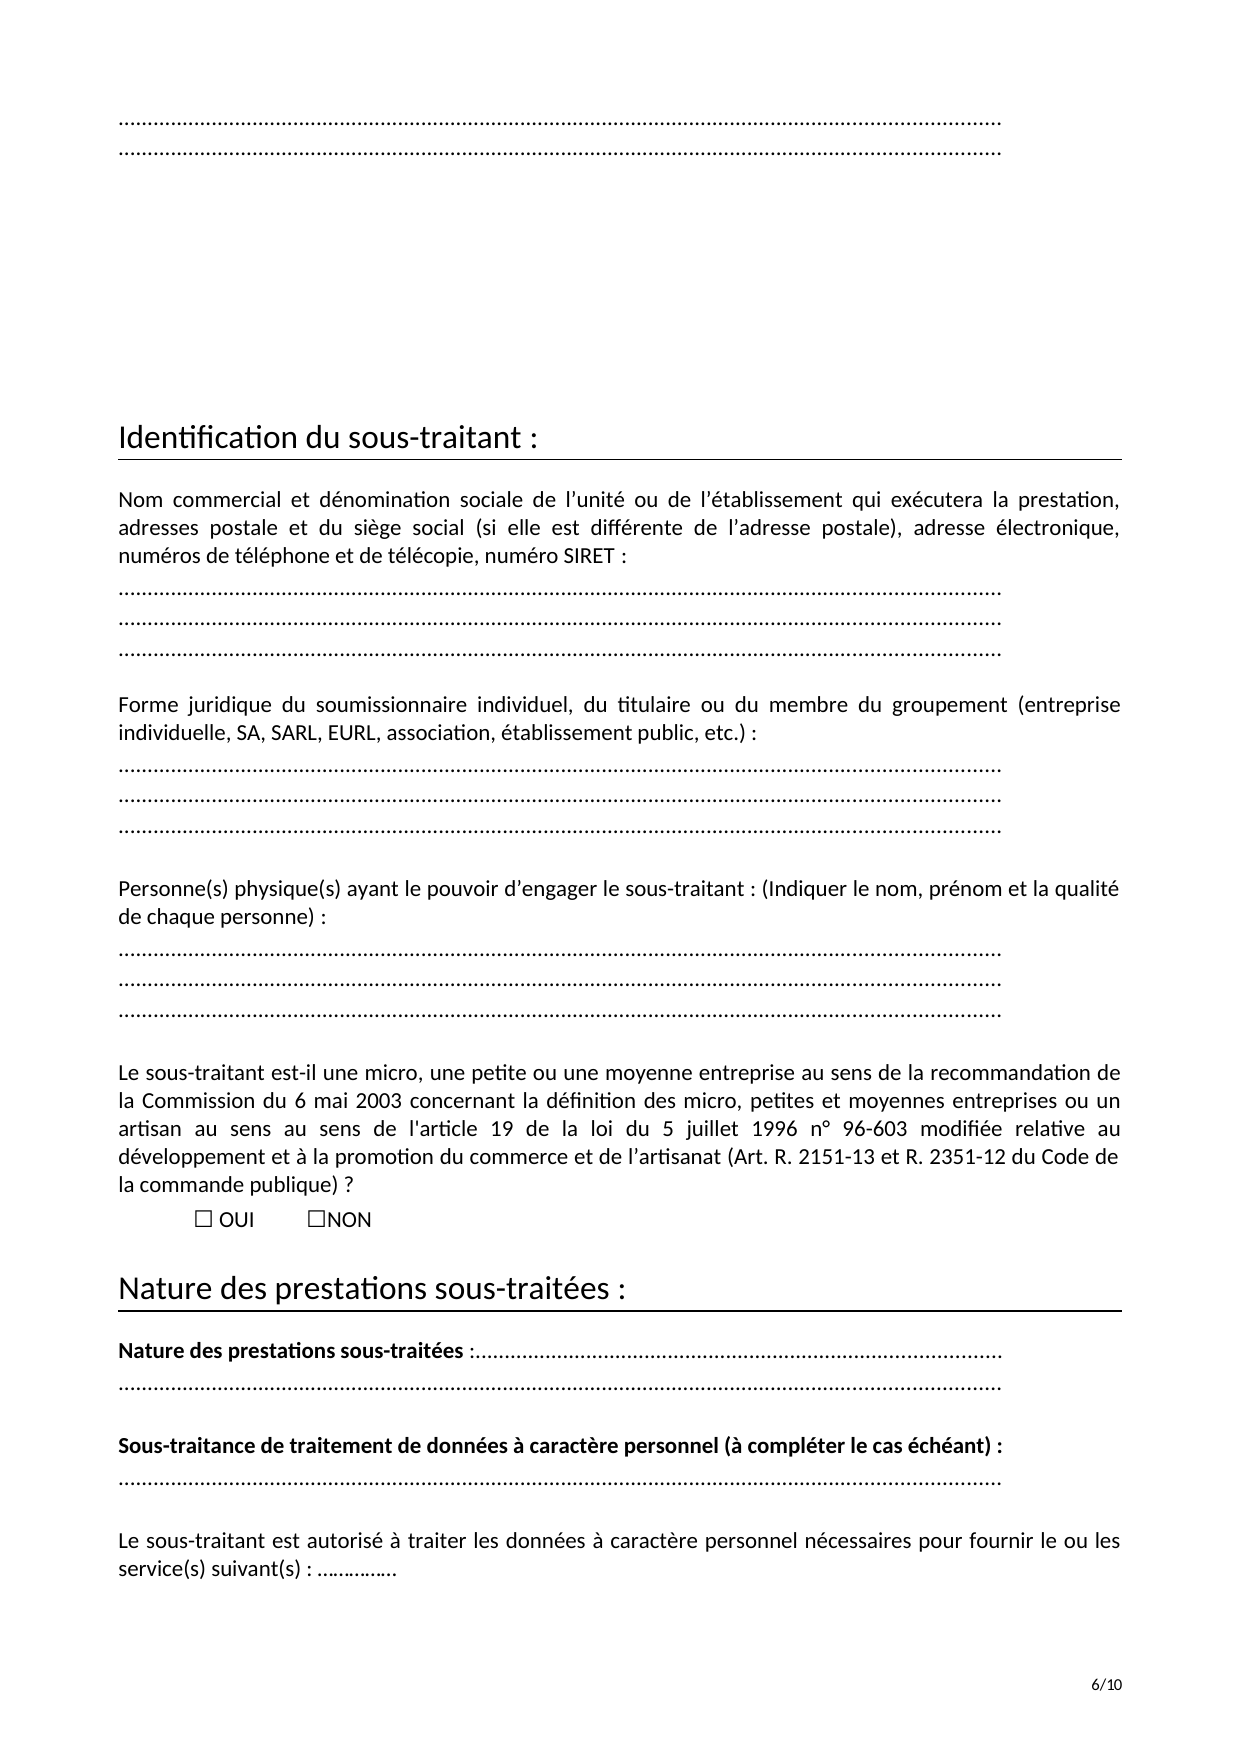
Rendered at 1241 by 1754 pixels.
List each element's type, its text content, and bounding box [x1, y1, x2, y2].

text Personne(s) physique(s) ayant le pouvoir d’engager le sous-traitant : (Indiquer le nom, prénom et la qualité de chaque personne) : [118, 874, 1122, 930]
text Forme juridique du soumissionnaire individuel, du titulaire ou du membre du groupement (entreprise individuelle, SA, SARL, EURL, association, établissement public, etc.) : [118, 690, 1122, 746]
text Sous-traitance de traitement de données à caractère personnel (à compléter le cas échéant) : [118, 1431, 1122, 1459]
text Nature des prestations sous-traitées : [118, 1267, 1122, 1310]
text Nom commercial et dénomination sociale de l’unité ou de l’établissement qui exécutera la prestation, adresses postale et du siège social (si elle est différente de l’adresse postale), adresse électronique, numéros de téléphone et de télécopie, numéro SIRET : [118, 485, 1122, 569]
text Identification du sous-traitant : [118, 416, 1122, 459]
text ☐ OUI ☐NON [193, 1203, 1122, 1234]
text Nature des prestations sous-traitées : [118, 1337, 1122, 1364]
text Le sous-traitant est-il une micro, une petite ou une moyenne entreprise au sens de la recommandation de la Commission du 6 mai 2003 concernant la définition des micro, petites et moyennes entreprises ou un artisan au sens au sens de l'article 19 de la loi du 5 juillet 1996 n° 96-603 modifiée relative au développement et à la promotion du commerce et de l’artisanat (Art. R. 2151-13 et R. 2351-12 du Code de la commande publique) ? [118, 1058, 1122, 1198]
text Le sous-traitant est autorisé à traiter les données à caractère personnel nécessaires pour fournir le ou les service(s) suivant(s) : …………… [118, 1526, 1122, 1582]
